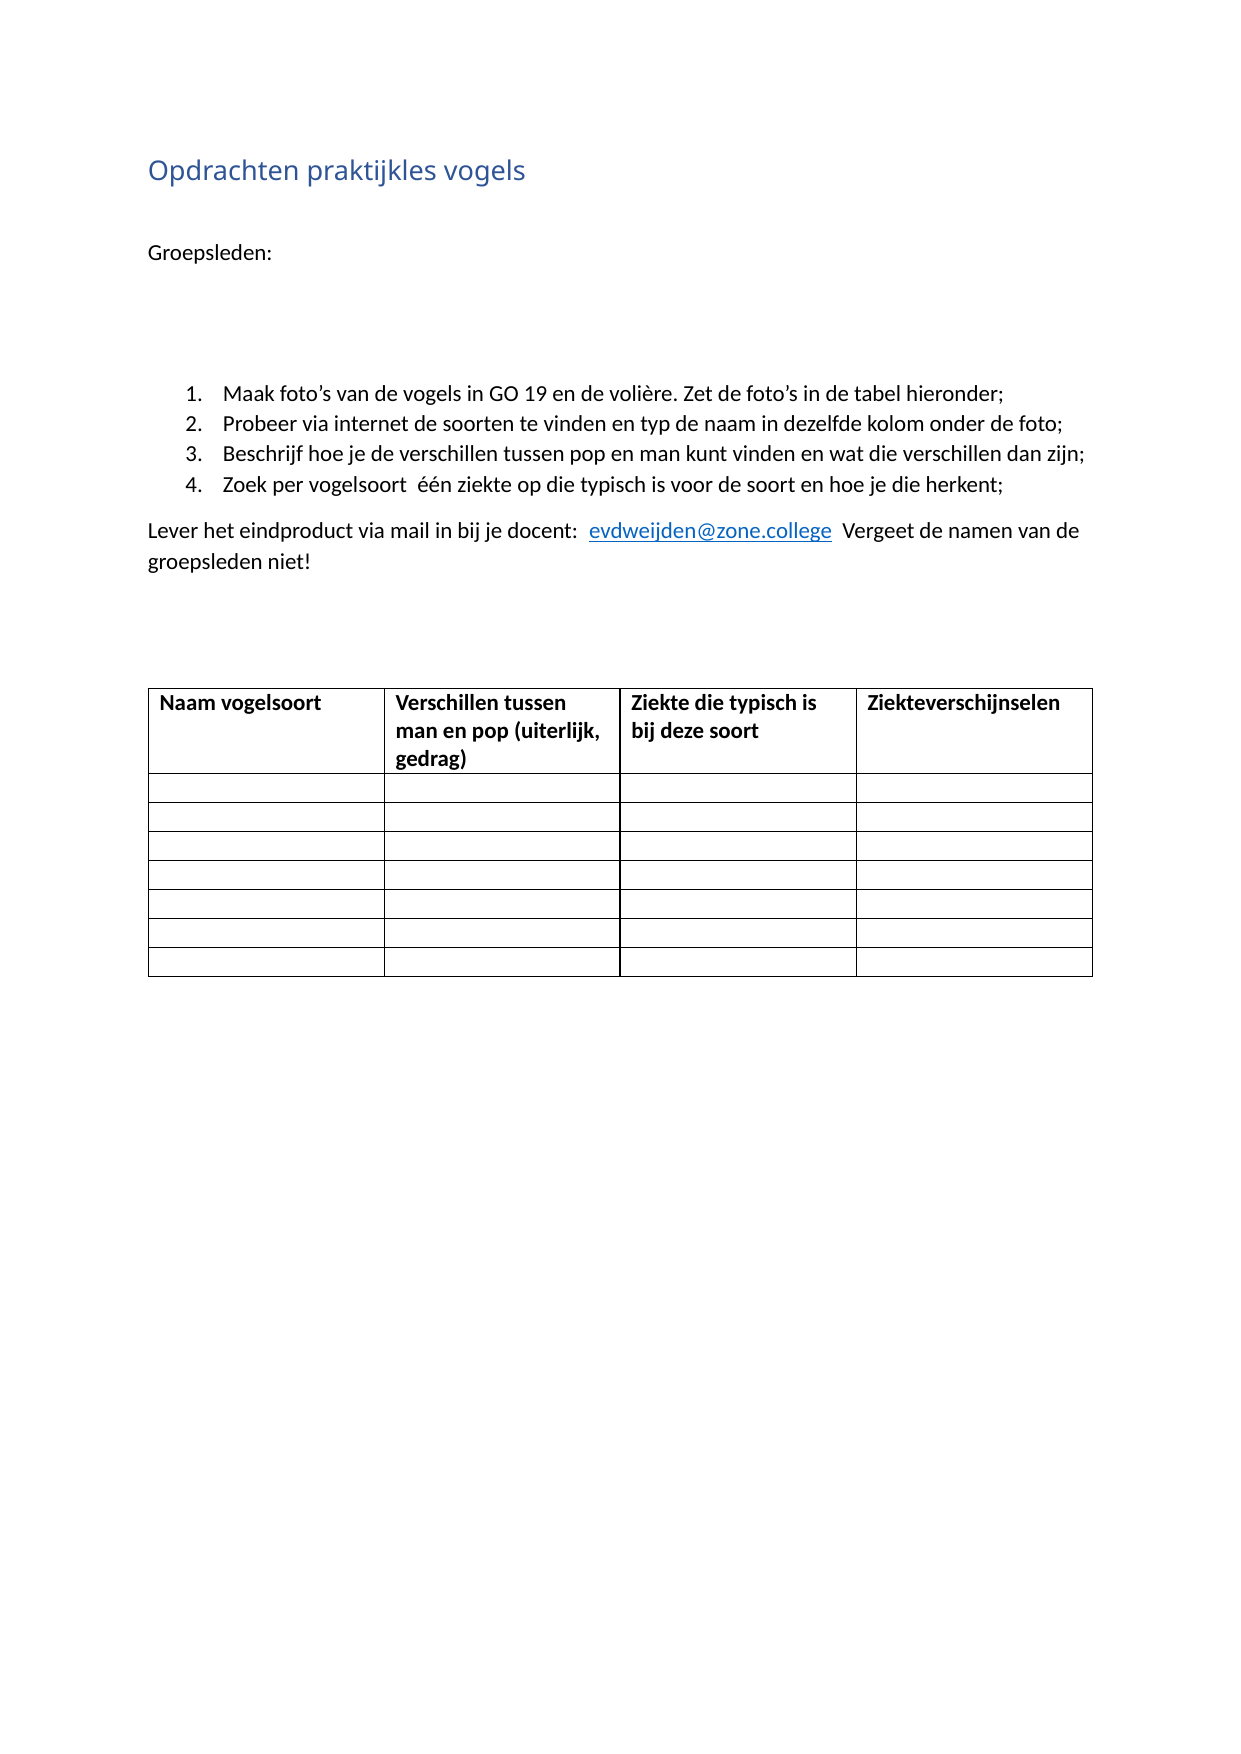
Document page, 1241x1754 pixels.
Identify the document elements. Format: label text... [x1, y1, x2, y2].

table_cell [621, 948, 856, 976]
list Zoek per vogelsoort één ziekte op die typisch is voor de soort en hoe je die herkent; [185, 470, 1093, 498]
table_cell [621, 832, 856, 860]
table_cell [149, 774, 384, 802]
table_cell [385, 919, 619, 947]
table_cell [149, 890, 384, 918]
table_cell [385, 948, 619, 976]
table_header Verschillen tussen man en pop (uiterlijk, gedrag) [385, 689, 619, 772]
table_cell [857, 890, 1092, 918]
table_cell [621, 890, 856, 918]
table_cell [621, 803, 856, 831]
table_cell [385, 890, 619, 918]
table_cell [621, 861, 856, 889]
table_header Ziekteverschijnselen [857, 689, 1092, 772]
table_cell [621, 774, 856, 802]
table_cell [621, 919, 856, 947]
table_cell [149, 919, 384, 947]
table_cell [857, 832, 1092, 860]
subtitle Opdrachten praktijkles vogels [148, 152, 1093, 189]
table_cell [385, 861, 619, 889]
table_cell [857, 948, 1092, 976]
list Maak foto’s van de vogels in GO 19 en de volière. Zet de foto’s in de tabel hieronder; [185, 379, 1093, 407]
table_cell [857, 919, 1092, 947]
list Probeer via internet de soorten te vinden en typ de naam in dezelfde kolom onder de foto; [185, 409, 1093, 437]
table_cell [857, 803, 1092, 831]
text Lever het eindproduct via mail in bij je docent: evdweijden@zone.college Vergeet de namen van de groepsleden niet! [148, 517, 1093, 575]
table_cell [149, 948, 384, 976]
table_cell [385, 832, 619, 860]
table_cell [149, 832, 384, 860]
table_cell [385, 774, 619, 802]
table_cell [385, 803, 619, 831]
table_header Ziekte die typisch is bij deze soort [621, 689, 856, 772]
table_cell [149, 803, 384, 831]
text Groepsleden: [148, 238, 1093, 266]
table_cell [857, 774, 1092, 802]
list Beschrijf hoe je de verschillen tussen pop en man kunt vinden en wat die verschillen dan zijn; [185, 439, 1093, 467]
table_cell [857, 861, 1092, 889]
table_header Naam vogelsoort [149, 689, 384, 772]
table_cell [149, 861, 384, 889]
